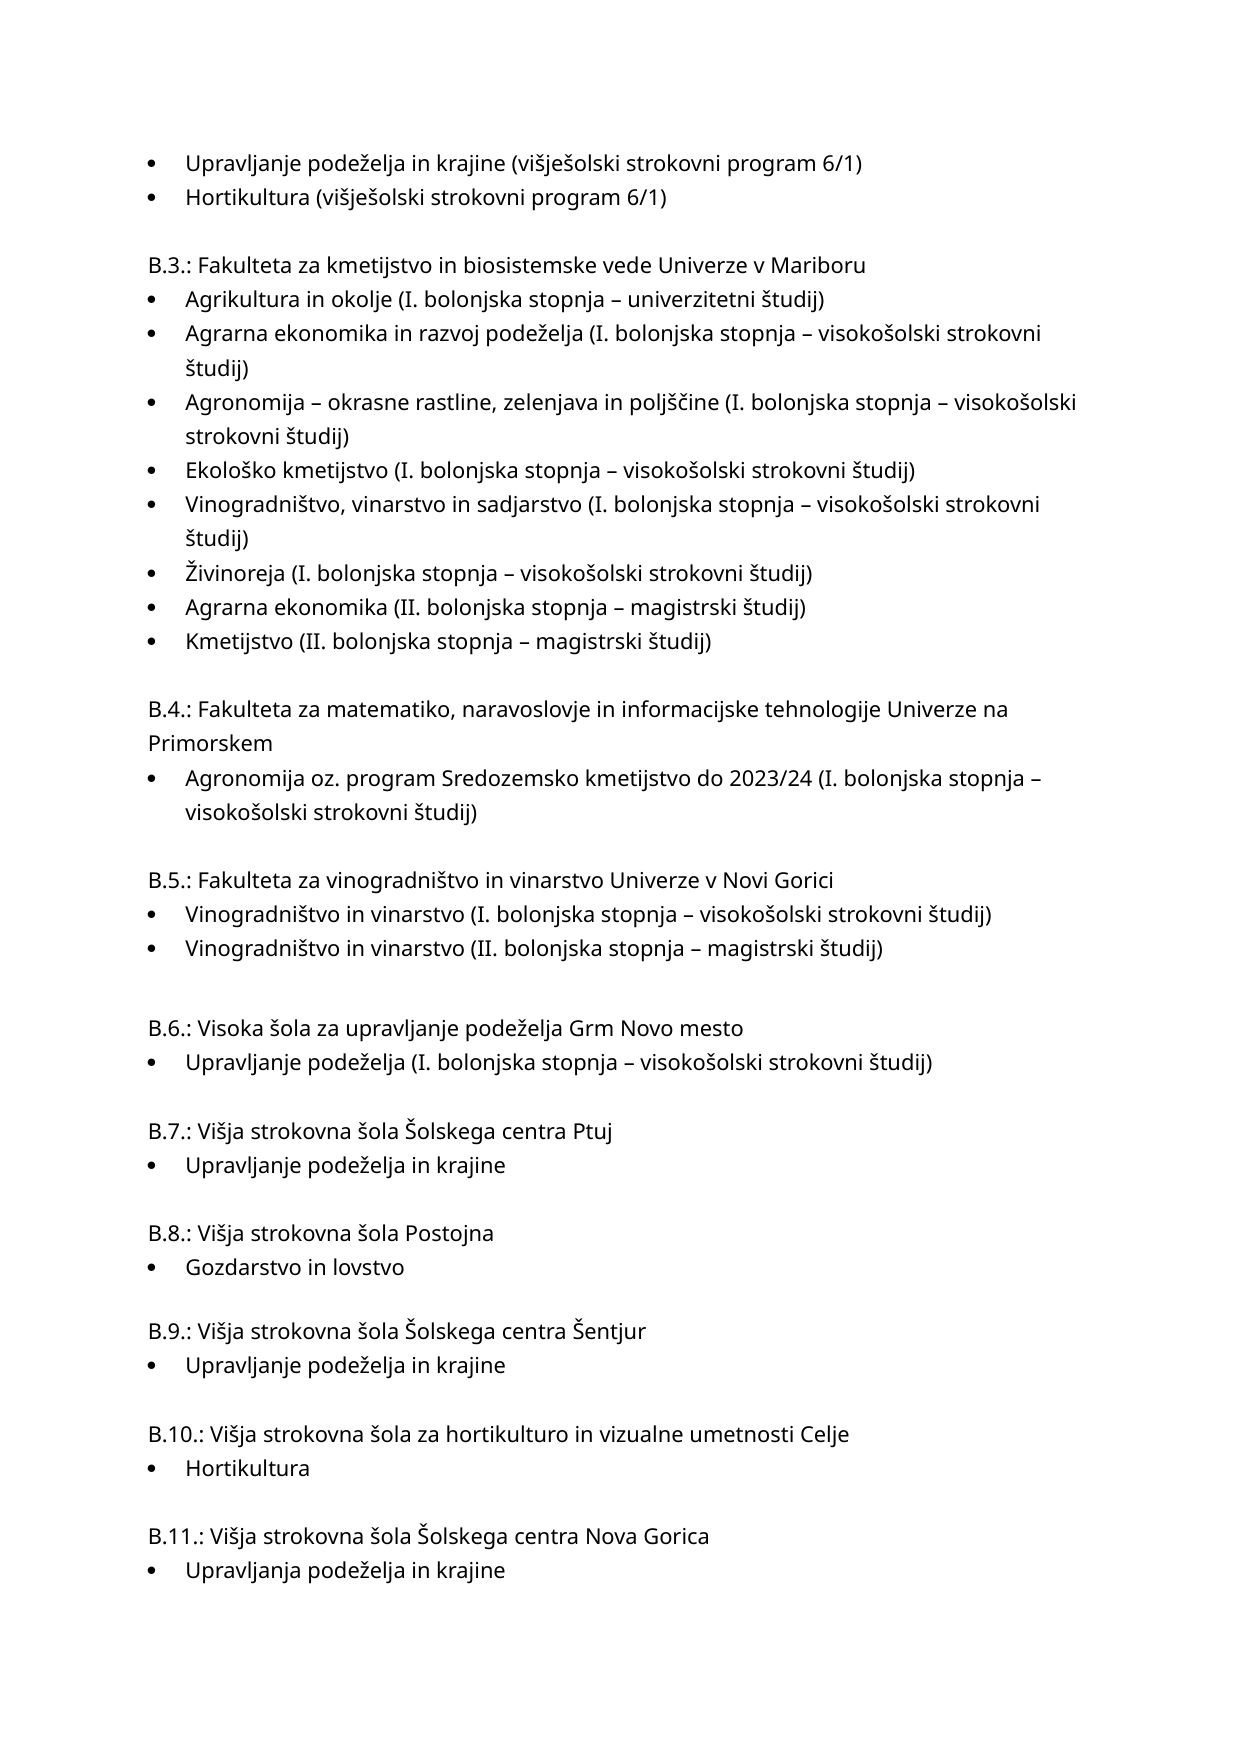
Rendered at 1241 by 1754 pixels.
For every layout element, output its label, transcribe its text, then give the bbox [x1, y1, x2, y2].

list Vinogradništvo, vinarstvo in sadjarstvo (I. bolonjska stopnja – visokošolski strokovni študij) [148, 489, 1093, 553]
text B.11.: Višja strokovna šola Šolskega centra Nova Gorica [148, 1521, 1093, 1551]
list Vinogradništvo in vinarstvo (II. bolonjska stopnja – magistrski študij) [148, 933, 1093, 963]
text B.6.: Visoka šola za upravljanje podeželja Grm Novo mesto [148, 1013, 1093, 1043]
list Gozdarstvo in lovstvo [148, 1252, 1093, 1282]
text B.4.: Fakulteta za matematiko, naravoslovje in informacijske tehnologije Univerze na Primorskem [148, 694, 1093, 758]
list Upravljanja podeželja in krajine [148, 1556, 1093, 1585]
list Agrarna ekonomika in razvoj podeželja (I. bolonjska stopnja – visokošolski strokovni študij) [148, 318, 1093, 382]
text B.7.: Višja strokovna šola Šolskega centra Ptuj [148, 1116, 1093, 1146]
list Upravljanje podeželja in krajine (višješolski strokovni program 6/1) [148, 148, 1093, 177]
list Upravljanje podeželja (I. bolonjska stopnja – visokošolski strokovni študij) [148, 1047, 1093, 1077]
list Agrarna ekonomika (II. bolonjska stopnja – magistrski študij) [148, 592, 1093, 622]
text B.10.: Višja strokovna šola za hortikulturo in vizualne umetnosti Celje [148, 1419, 1093, 1449]
list Agronomija oz. program Sredozemsko kmetijstvo do 2023/24 (I. bolonjska stopnja – visokošolski strokovni študij) [148, 763, 1093, 827]
text B.9.: Višja strokovna šola Šolskega centra Šentjur [148, 1316, 1093, 1346]
list Vinogradništvo in vinarstvo (I. bolonjska stopnja – visokošolski strokovni študij) [148, 899, 1093, 929]
list Hortikultura [148, 1453, 1093, 1483]
list Ekološko kmetijstvo (I. bolonjska stopnja – visokošolski strokovni študij) [148, 455, 1093, 485]
text B.8.: Višja strokovna šola Postojna [148, 1218, 1093, 1248]
text B.3.: Fakulteta za kmetijstvo in biosistemske vede Univerze v Mariboru [148, 250, 1093, 280]
list Hortikultura (višješolski strokovni program 6/1) [148, 182, 1093, 212]
list Upravljanje podeželja in krajine [148, 1150, 1093, 1180]
list Kmetijstvo (II. bolonjska stopnja – magistrski študij) [148, 626, 1093, 656]
text B.5.: Fakulteta za vinogradništvo in vinarstvo Univerze v Novi Gorici [148, 865, 1093, 895]
list Agrikultura in okolje (I. bolonjska stopnja – univerzitetni študij) [148, 284, 1093, 314]
list Upravljanje podeželja in krajine [148, 1351, 1093, 1380]
list Živinoreja (I. bolonjska stopnja – visokošolski strokovni študij) [148, 558, 1093, 587]
list Agronomija – okrasne rastline, zelenjava in poljščine (I. bolonjska stopnja – visokošolski strokovni študij) [148, 387, 1093, 451]
